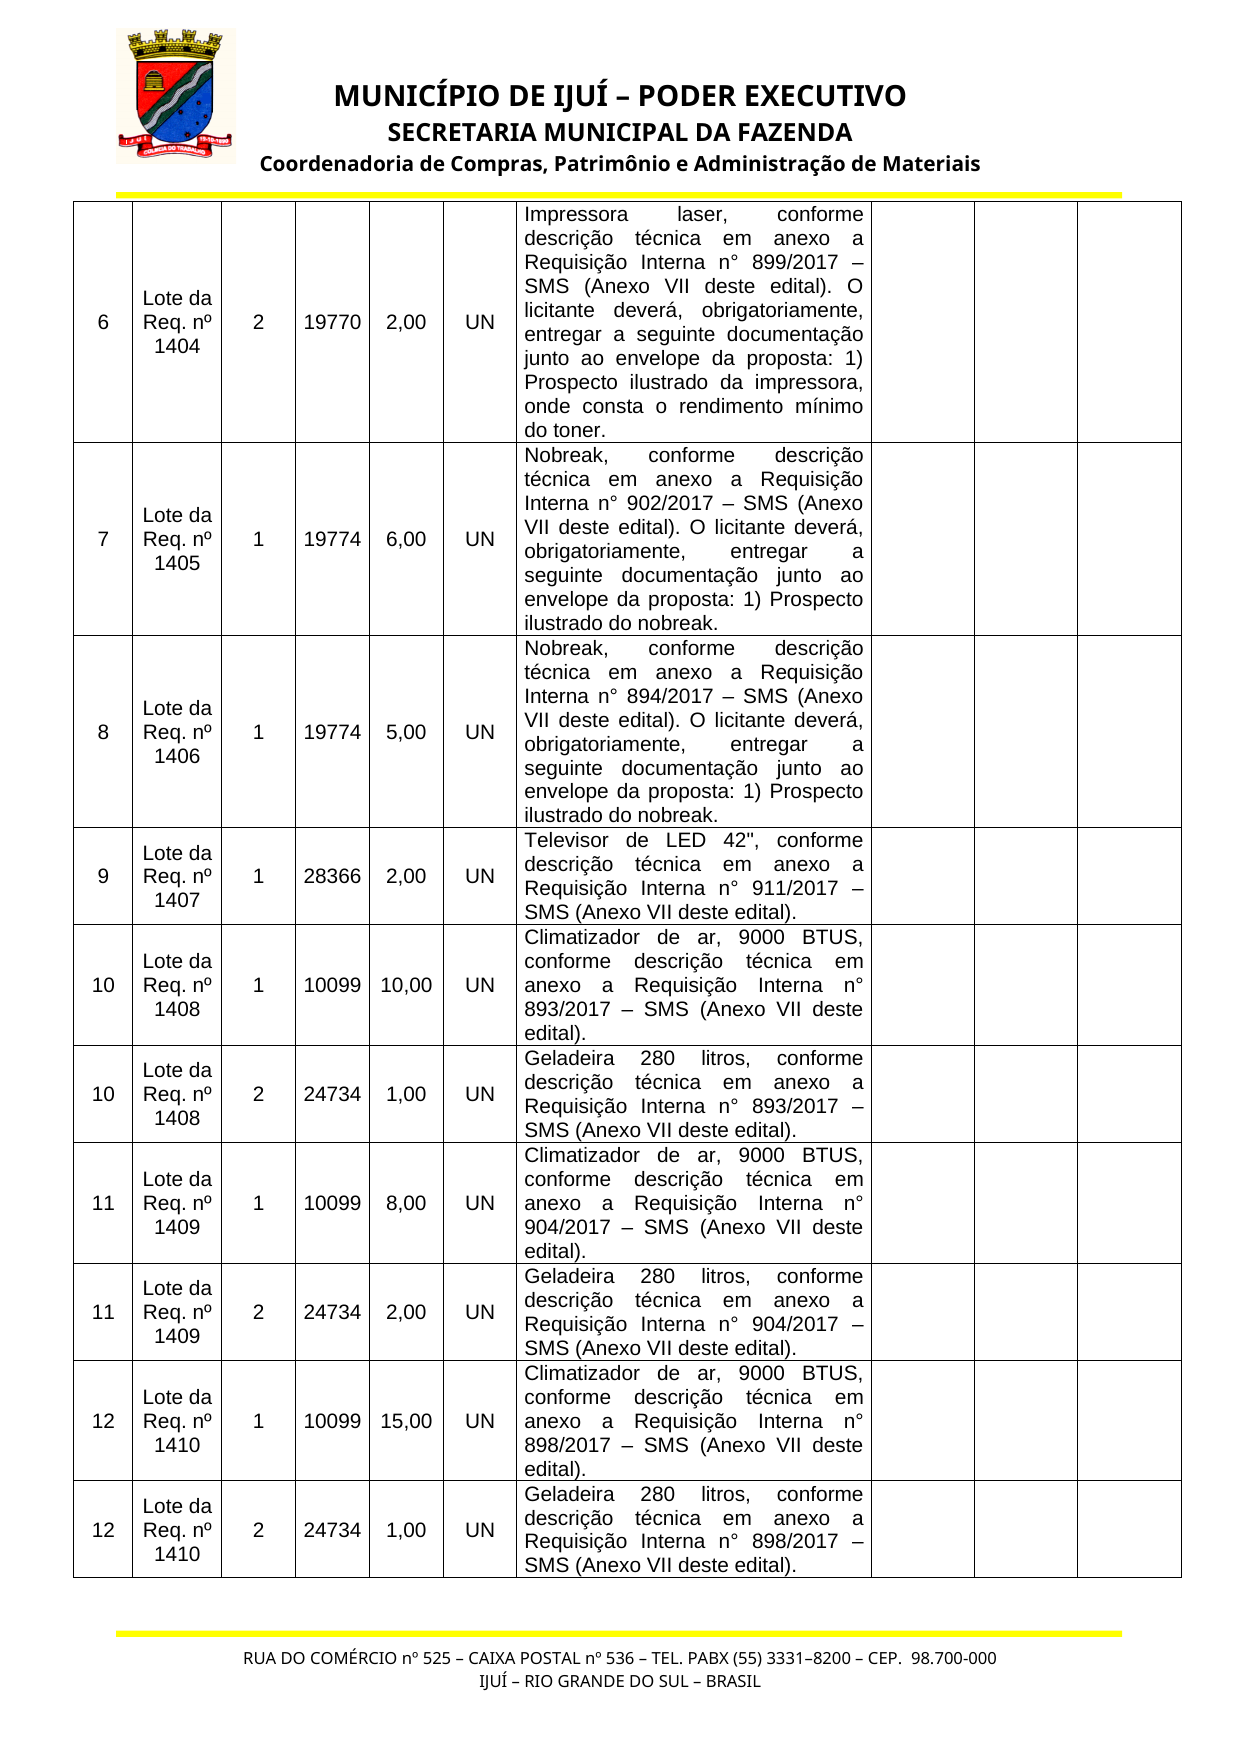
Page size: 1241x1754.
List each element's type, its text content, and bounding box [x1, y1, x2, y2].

table_cell [872, 925, 974, 1045]
table_cell UN [444, 1481, 516, 1577]
table_cell [975, 443, 1077, 634]
table_cell 1 [222, 1143, 295, 1263]
table_cell [1078, 1481, 1181, 1577]
table_cell [975, 202, 1077, 442]
table_cell 1 [222, 828, 295, 924]
table_cell [1078, 202, 1181, 442]
table_cell [975, 1264, 1077, 1359]
table_cell 2 [222, 202, 295, 442]
table_cell 19770 [296, 202, 369, 442]
table_cell 6,00 [370, 443, 443, 634]
table_cell 1 [222, 443, 295, 634]
table_cell 24734 [296, 1046, 369, 1142]
table_cell UN [444, 1046, 516, 1142]
table_cell Televisor de LED 42", conforme descrição técnica em anexo a Requisição Interna n° 911/2017 – SMS (Anexo VII deste edital). [517, 828, 871, 924]
table_cell 10 [74, 925, 132, 1045]
table_cell [975, 828, 1077, 924]
table_cell UN [444, 1143, 516, 1263]
table_cell 2 [222, 1481, 295, 1577]
table_cell 1 [222, 636, 295, 827]
table_cell 12 [74, 1361, 132, 1480]
table_cell 15,00 [370, 1361, 443, 1480]
table_cell Lote da Req. nº 1404 [133, 202, 221, 442]
table_cell 2,00 [370, 202, 443, 442]
table_cell UN [444, 1361, 516, 1480]
table_cell 28366 [296, 828, 369, 924]
table_cell 8 [74, 636, 132, 827]
table_cell UN [444, 443, 516, 634]
table_cell 24734 [296, 1481, 369, 1577]
table_cell [975, 1361, 1077, 1480]
table_cell Lote da Req. nº 1405 [133, 443, 221, 634]
table_cell 2 [222, 1046, 295, 1142]
table_cell [872, 636, 974, 827]
table_cell Lote da Req. nº 1407 [133, 828, 221, 924]
table_cell Geladeira 280 litros, conforme descrição técnica em anexo a Requisição Interna n° 893/2017 – SMS (Anexo VII deste edital). [517, 1046, 871, 1142]
table_cell Climatizador de ar, 9000 BTUS, conforme descrição técnica em anexo a Requisição Interna n° 904/2017 – SMS (Anexo VII deste edital). [517, 1143, 871, 1263]
table_cell UN [444, 1264, 516, 1359]
table_cell Nobreak, conforme descrição técnica em anexo a Requisição Interna n° 902/2017 – SMS (Anexo VII deste edital). O licitante deverá, obrigatoriamente, entregar a seguinte documentação junto ao envelope da proposta: 1) Prospecto ilustrado do nobreak. [517, 443, 871, 634]
table_cell 1,00 [370, 1046, 443, 1142]
table_cell [872, 443, 974, 634]
table_cell 1 [222, 1361, 295, 1480]
table_cell UN [444, 925, 516, 1045]
table_cell [975, 1481, 1077, 1577]
table_cell [1078, 443, 1181, 634]
table_cell Geladeira 280 litros, conforme descrição técnica em anexo a Requisição Interna n° 898/2017 – SMS (Anexo VII deste edital). [517, 1481, 871, 1577]
table_cell [872, 1143, 974, 1263]
table_cell [872, 1361, 974, 1480]
table_cell Lote da Req. nº 1406 [133, 636, 221, 827]
table_cell [975, 1143, 1077, 1263]
table_cell [975, 1046, 1077, 1142]
table_cell Nobreak, conforme descrição técnica em anexo a Requisição Interna n° 894/2017 – SMS (Anexo VII deste edital). O licitante deverá, obrigatoriamente, entregar a seguinte documentação junto ao envelope da proposta: 1) Prospecto ilustrado do nobreak. [517, 636, 871, 827]
table_cell 2,00 [370, 1264, 443, 1359]
table_cell [1078, 1046, 1181, 1142]
table_cell 12 [74, 1481, 132, 1577]
table_cell Climatizador de ar, 9000 BTUS, conforme descrição técnica em anexo a Requisição Interna n° 898/2017 – SMS (Anexo VII deste edital). [517, 1361, 871, 1480]
table_cell 1 [222, 925, 295, 1045]
table_cell 8,00 [370, 1143, 443, 1263]
table_cell 24734 [296, 1264, 369, 1359]
table_cell [872, 1046, 974, 1142]
table_cell 2,00 [370, 828, 443, 924]
table_cell Lote da Req. nº 1409 [133, 1143, 221, 1263]
table_cell 5,00 [370, 636, 443, 827]
table_cell 19774 [296, 636, 369, 827]
table_cell 10099 [296, 1143, 369, 1263]
table_cell Lote da Req. nº 1410 [133, 1481, 221, 1577]
table_cell [872, 1481, 974, 1577]
table_cell 10099 [296, 1361, 369, 1480]
table_cell [975, 636, 1077, 827]
table_cell 1,00 [370, 1481, 443, 1577]
table_cell [1078, 636, 1181, 827]
table_cell 11 [74, 1264, 132, 1359]
table_cell UN [444, 828, 516, 924]
table_cell 19774 [296, 443, 369, 634]
table_cell Impressora laser, conforme descrição técnica em anexo a Requisição Interna n° 899/2017 – SMS (Anexo VII deste edital). O licitante deverá, obrigatoriamente, entregar a seguinte documentação junto ao envelope da proposta: 1) Prospecto ilustrado da impressora, onde consta o rendimento mínimo do toner. [517, 202, 871, 442]
table_cell 10 [74, 1046, 132, 1142]
table_cell 10099 [296, 925, 369, 1045]
table_cell [872, 828, 974, 924]
table_cell [872, 1264, 974, 1359]
table_cell Lote da Req. nº 1408 [133, 925, 221, 1045]
table_cell [872, 202, 974, 442]
table_cell [1078, 828, 1181, 924]
table_cell Lote da Req. nº 1408 [133, 1046, 221, 1142]
table_cell [975, 925, 1077, 1045]
table_cell 7 [74, 443, 132, 634]
table_cell [1078, 1361, 1181, 1480]
table_cell UN [444, 636, 516, 827]
table_cell 11 [74, 1143, 132, 1263]
table_cell 10,00 [370, 925, 443, 1045]
table_cell [1078, 1264, 1181, 1359]
table_cell 9 [74, 828, 132, 924]
table_cell Climatizador de ar, 9000 BTUS, conforme descrição técnica em anexo a Requisição Interna n° 893/2017 – SMS (Anexo VII deste edital). [517, 925, 871, 1045]
table_cell Lote da Req. nº 1409 [133, 1264, 221, 1359]
picture [116, 28, 237, 164]
table_cell 6 [74, 202, 132, 442]
table_cell [1078, 1143, 1181, 1263]
table_cell Lote da Req. nº 1410 [133, 1361, 221, 1480]
table_cell Geladeira 280 litros, conforme descrição técnica em anexo a Requisição Interna n° 904/2017 – SMS (Anexo VII deste edital). [517, 1264, 871, 1359]
table_cell [1078, 925, 1181, 1045]
table_cell 2 [222, 1264, 295, 1359]
table_cell UN [444, 202, 516, 442]
